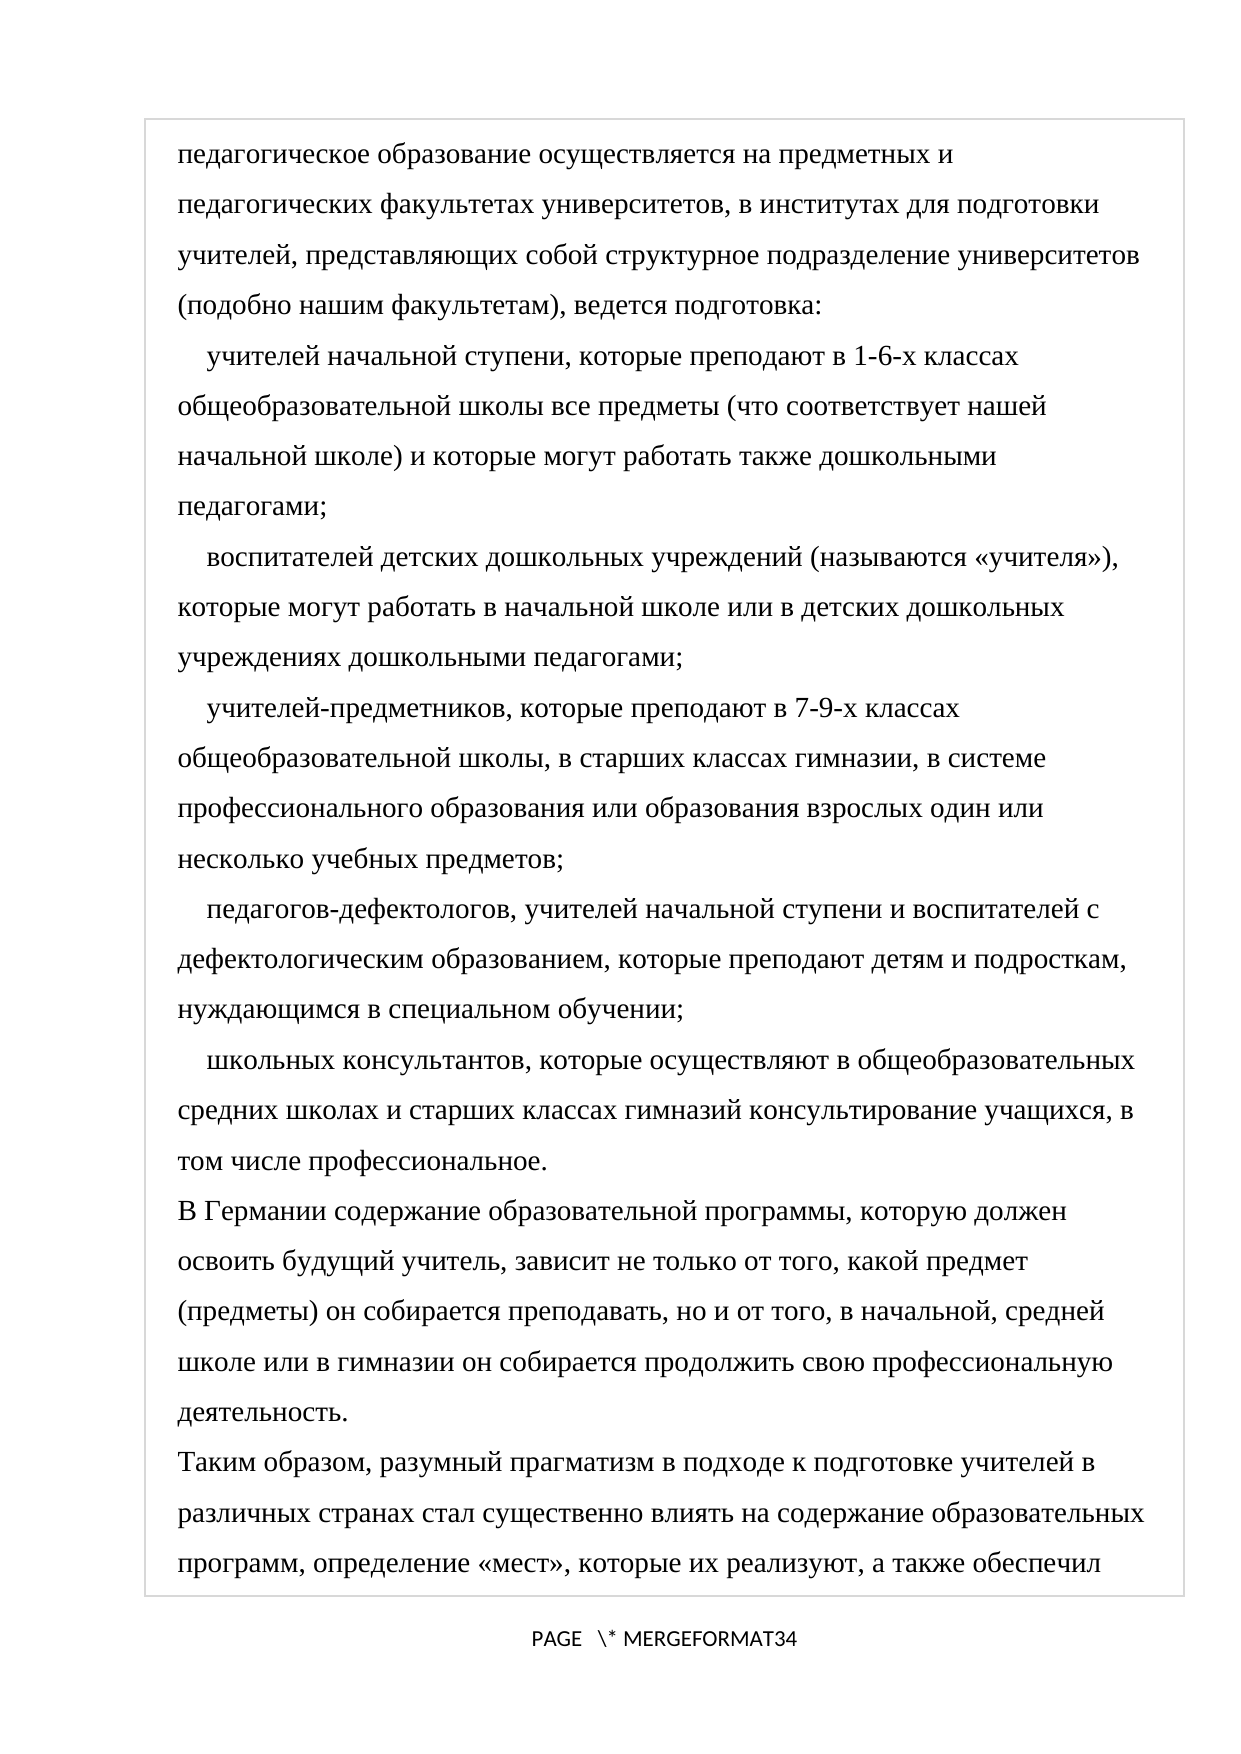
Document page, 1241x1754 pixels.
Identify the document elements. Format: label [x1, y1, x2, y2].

text [146, 120, 1183, 1595]
